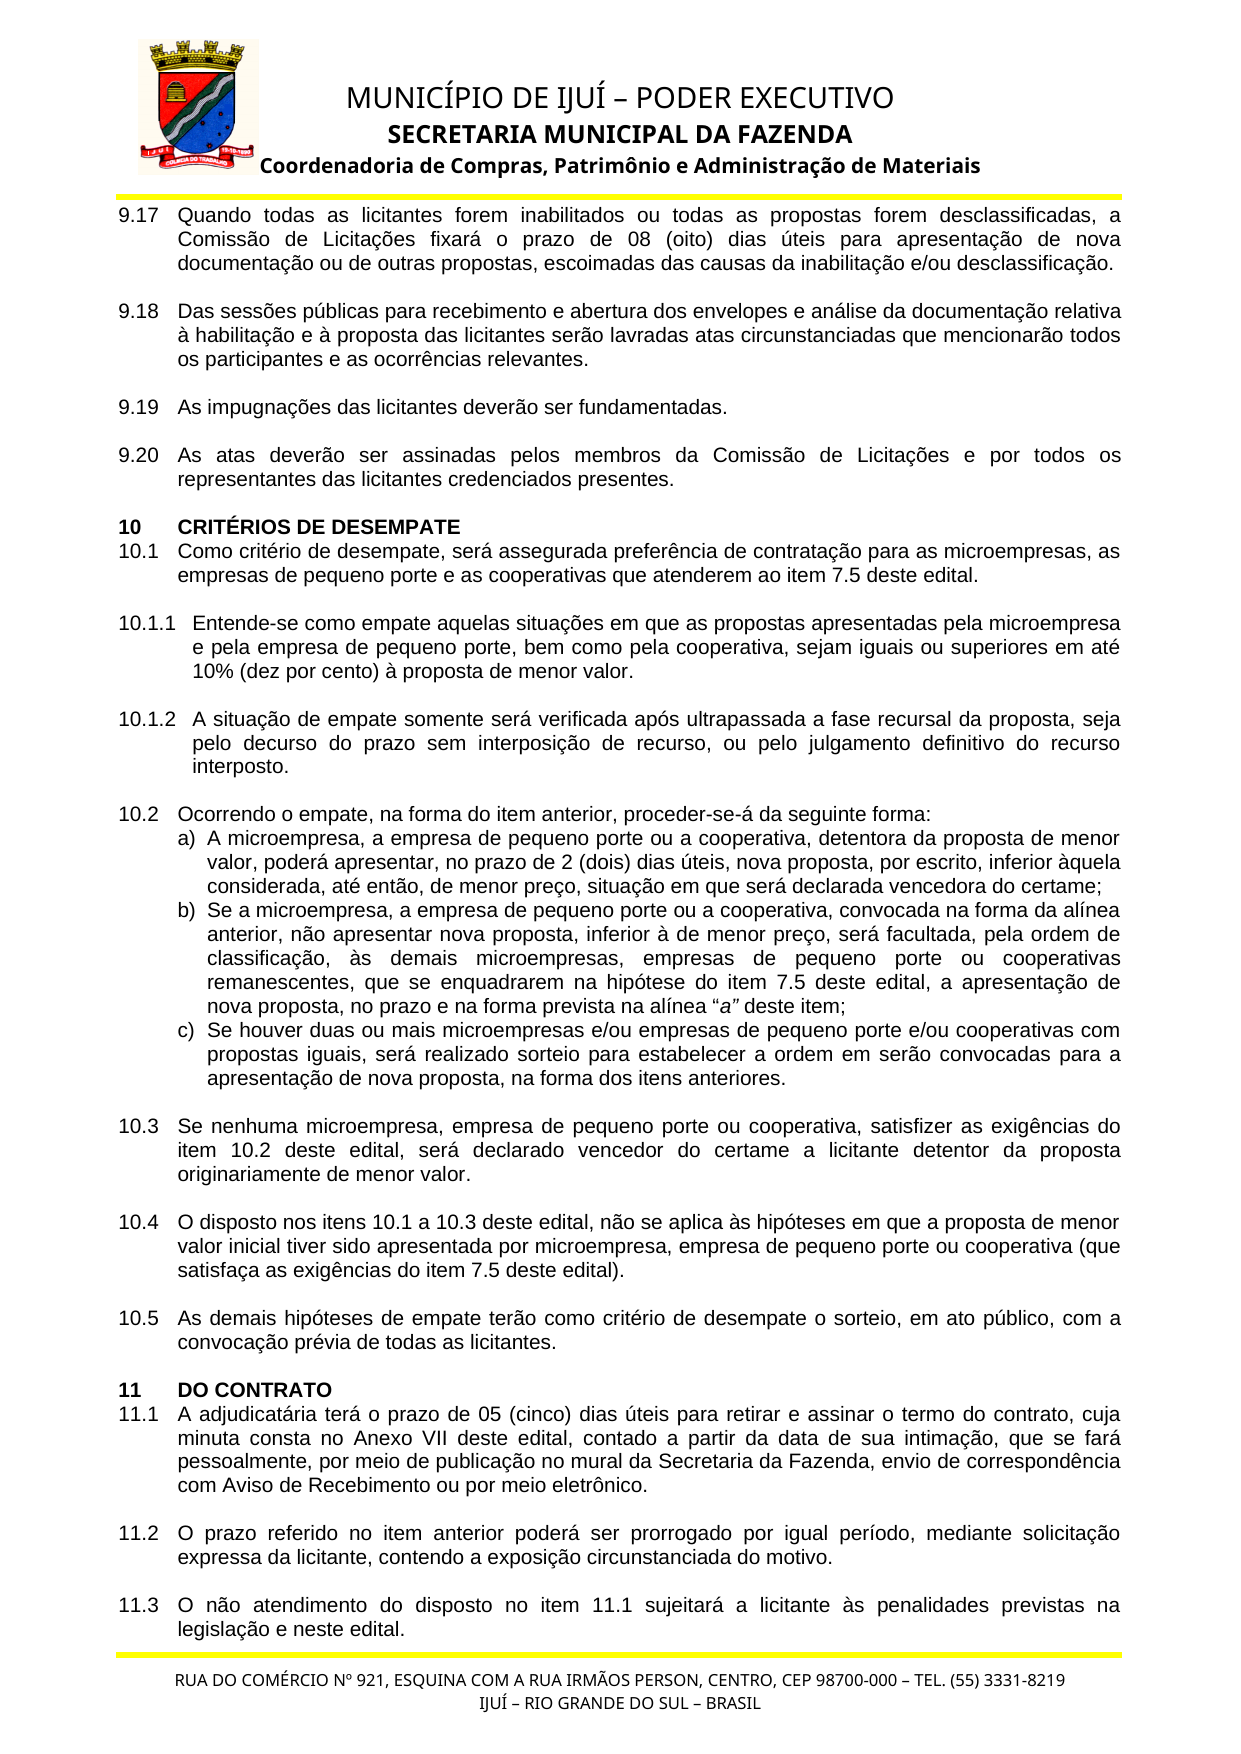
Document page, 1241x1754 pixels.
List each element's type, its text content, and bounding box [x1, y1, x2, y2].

list O prazo referido no item anterior poderá ser prorrogado por igual período, mediante solicitação expressa da licitante, contendo a exposição circunstanciada do motivo. [118, 1521, 1122, 1569]
list Entende-se como empate aquelas situações em que as propostas apresentadas pela microempresa e pela empresa de pequeno porte, bem como pela cooperativa, sejam iguais ou superiores em até 10% (dez por cento) à proposta de menor valor. [118, 611, 1122, 682]
list DO CONTRATO [118, 1377, 1122, 1401]
list Se nenhuma microempresa, empresa de pequeno porte ou cooperativa, satisfizer as exigências do item 10.2 deste edital, será declarado vencedor do certame a licitante detentor da proposta originariamente de menor valor. [118, 1114, 1122, 1186]
picture [138, 39, 259, 175]
list A adjudicatária terá o prazo de 05 (cinco) dias úteis para retirar e assinar o termo do contrato, cuja minuta consta no Anexo VII deste edital, contado a partir da data de sua intimação, que se fará pessoalmente, por meio de publicação no mural da Secretaria da Fazenda, envio de correspondência com Aviso de Recebimento ou por meio eletrônico. [118, 1401, 1122, 1497]
list Ocorrendo o empate, na forma do item anterior, proceder-se-á da seguinte forma: [118, 802, 1122, 826]
list O não atendimento do disposto no item 11.1 sujeitará a licitante às penalidades previstas na legislação e neste edital. [118, 1593, 1122, 1641]
list Como critério de desempate, será assegurada preferência de contratação para as microempresas, as empresas de pequeno porte e as cooperativas que atenderem ao item 7.5 deste edital. [118, 539, 1122, 587]
list Se houver duas ou mais microempresas e/ou empresas de pequeno porte e/ou cooperativas com propostas iguais, será realizado sorteio para estabelecer a ordem em serão convocadas para a apresentação de nova proposta, na forma dos itens anteriores. [177, 1018, 1122, 1090]
list Das sessões públicas para recebimento e abertura dos envelopes e análise da documentação relativa à habilitação e à proposta das licitantes serão lavradas atas circunstanciadas que mencionarão todos os participantes e as ocorrências relevantes. [118, 299, 1122, 371]
list As impugnações das licitantes deverão ser fundamentadas. [118, 395, 1122, 419]
list Se a microempresa, a empresa de pequeno porte ou a cooperativa, convocada na forma da alínea anterior, não apresentar nova proposta, inferior à de menor preço, será facultada, pela ordem de classificação, às demais microempresas, empresas de pequeno porte ou cooperativas remanescentes, que se enquadrarem na hipótese do item 7.5 deste edital, a apresentação de nova proposta, no prazo e na forma prevista na alínea “a” deste item; [177, 898, 1122, 1018]
list O disposto nos itens 10.1 a 10.3 deste edital, não se aplica às hipóteses em que a proposta de menor valor inicial tiver sido apresentada por microempresa, empresa de pequeno porte ou cooperativa (que satisfaça as exigências do item 7.5 deste edital). [118, 1210, 1122, 1282]
list Quando todas as licitantes forem inabilitados ou todas as propostas forem desclassificadas, a Comissão de Licitações fixará o prazo de 08 (oito) dias úteis para apresentação de nova documentação ou de outras propostas, escoimadas das causas da inabilitação e/ou desclassificação. [118, 203, 1122, 275]
list As demais hipóteses de empate terão como critério de desempate o sorteio, em ato público, com a convocação prévia de todas as licitantes. [118, 1306, 1122, 1353]
list A situação de empate somente será verificada após ultrapassada a fase recursal da proposta, seja pelo decurso do prazo sem interposição de recurso, ou pelo julgamento definitivo do recurso interposto. [118, 706, 1122, 778]
list CRITÉRIOS DE DESEMPATE [118, 515, 1122, 539]
list As atas deverão ser assinadas pelos membros da Comissão de Licitações e por todos os representantes das licitantes credenciados presentes. [118, 443, 1122, 491]
list A microempresa, a empresa de pequeno porte ou a cooperativa, detentora da proposta de menor valor, poderá apresentar, no prazo de 2 (dois) dias úteis, nova proposta, por escrito, inferior àquela considerada, até então, de menor preço, situação em que será declarada vencedora do certame; [177, 826, 1122, 898]
